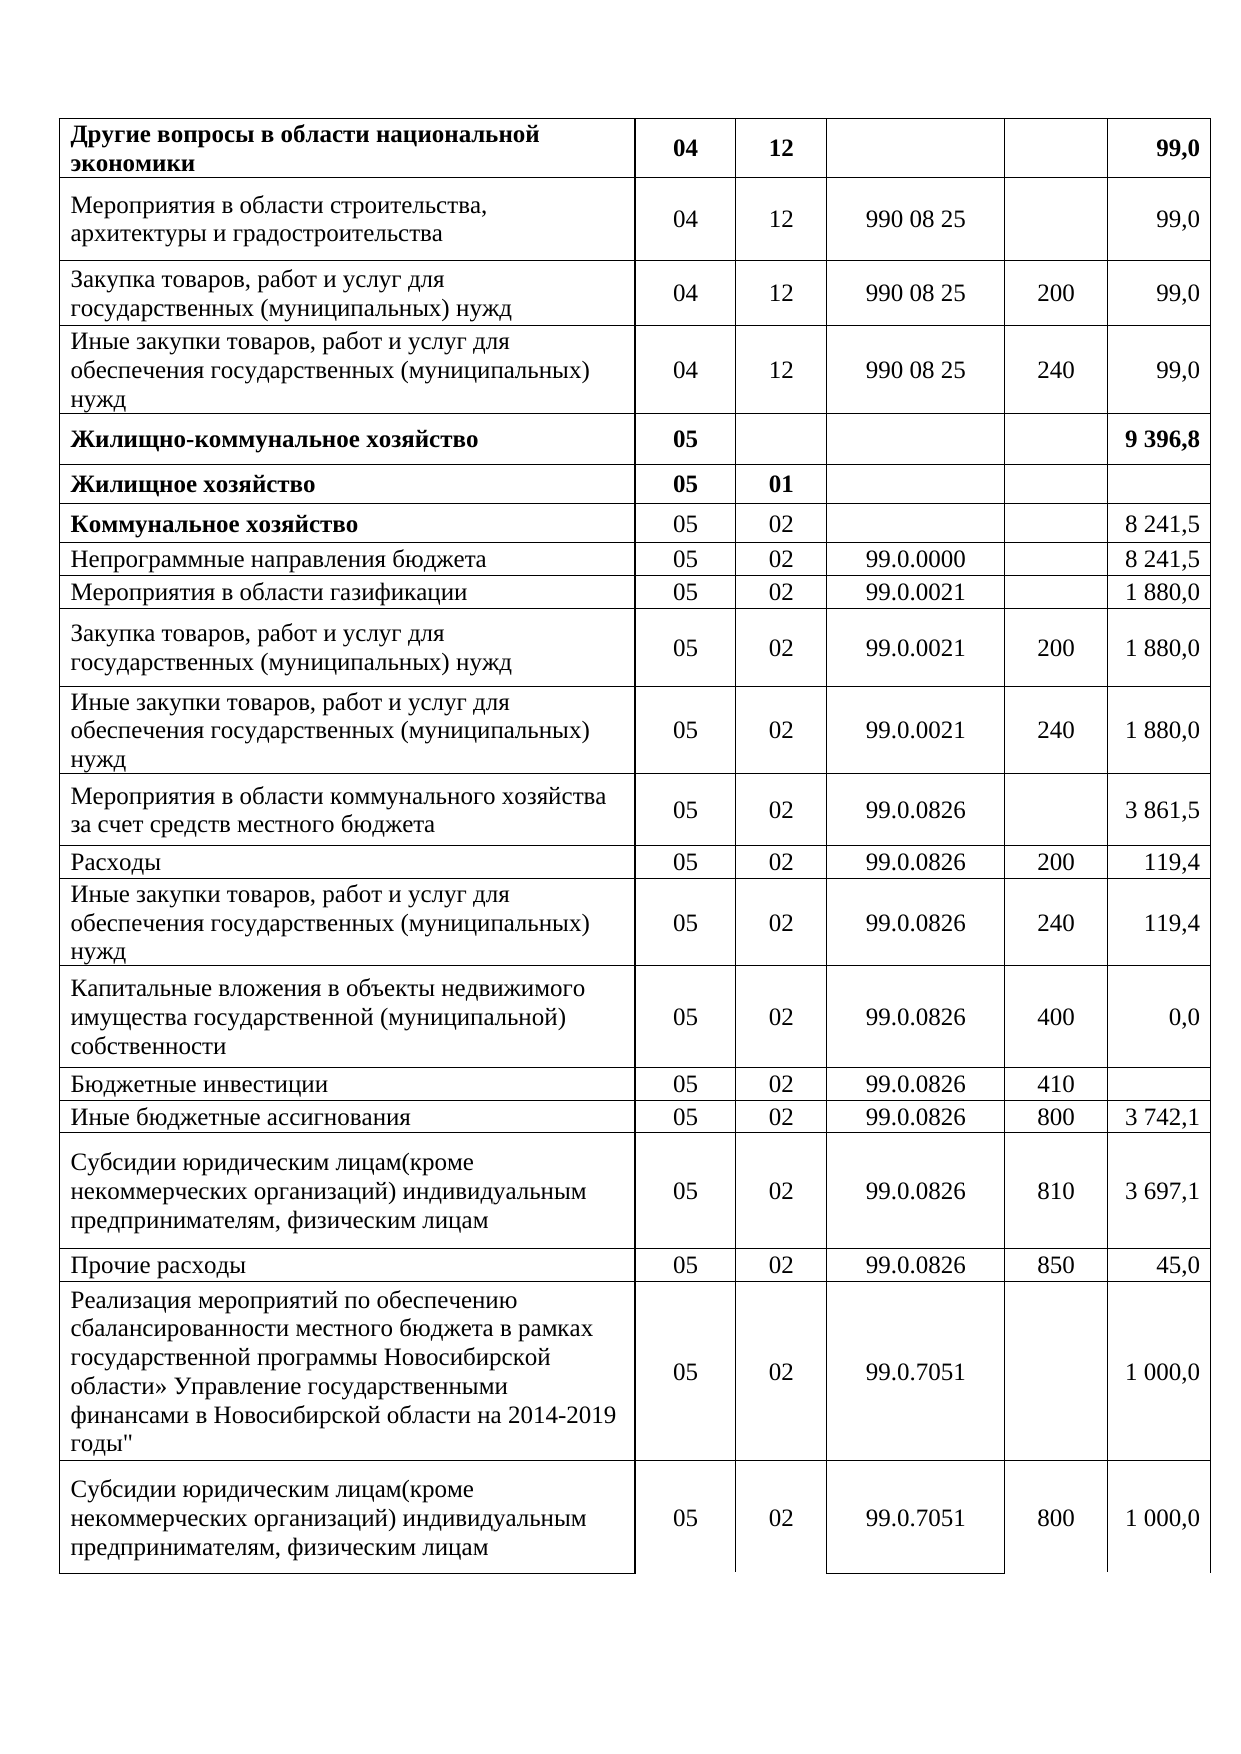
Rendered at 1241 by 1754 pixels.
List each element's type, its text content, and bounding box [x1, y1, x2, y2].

table_cell 02 [736, 774, 826, 845]
table_cell 99.0.0826 [827, 1249, 1004, 1281]
table_cell 05 [636, 1282, 735, 1460]
table_cell 02 [736, 1133, 826, 1248]
table_cell 05 [636, 609, 735, 686]
table_cell [1108, 465, 1210, 503]
table_cell 99.0.7051 [827, 1461, 1004, 1573]
table_cell 45,0 [1108, 1249, 1210, 1281]
table_cell 119,4 [1108, 879, 1210, 965]
table_cell 1 880,0 [1108, 609, 1210, 686]
table_cell 0,0 [1108, 966, 1210, 1067]
table_cell 02 [736, 1101, 826, 1132]
table_cell 99.0.0021 [827, 687, 1004, 773]
table_cell 240 [1005, 879, 1107, 965]
table_cell 1 000,0 [1108, 1282, 1210, 1460]
table_cell 05 [636, 846, 735, 878]
table_cell 3 697,1 [1108, 1133, 1210, 1248]
table_cell 05 [636, 576, 735, 608]
table_cell Непрограммные направления бюджета [60, 543, 634, 575]
table_cell 8 241,5 [1108, 543, 1210, 575]
table_cell 99.0.0826 [827, 1133, 1004, 1248]
table_cell 05 [636, 1101, 735, 1132]
table_cell 400 [1005, 966, 1107, 1067]
table_cell 02 [736, 1282, 826, 1460]
table_cell 410 [1005, 1068, 1107, 1099]
table_cell 99,0 [1108, 119, 1210, 177]
table_cell 200 [1005, 261, 1107, 325]
table_cell 04 [636, 261, 735, 325]
table_cell 99.0.0021 [827, 576, 1004, 608]
table_cell 99.0.0826 [827, 879, 1004, 965]
table_cell Иные закупки товаров, работ и услуг для обеспечения государственных (муниципальных) нужд [60, 326, 634, 412]
table_cell 99,0 [1108, 261, 1210, 325]
table_cell 05 [636, 1133, 735, 1248]
table_cell 810 [1005, 1133, 1107, 1248]
table_cell 990 08 25 [827, 178, 1004, 259]
table_cell [827, 414, 1004, 464]
table_cell 02 [736, 846, 826, 878]
table_cell [1005, 774, 1107, 845]
table_cell 02 [736, 1249, 826, 1281]
table_cell 1 000,0 [1108, 1461, 1210, 1573]
table_cell 99.0.0000 [827, 543, 1004, 575]
table_cell [827, 119, 1004, 177]
table_cell 05 [636, 414, 735, 464]
table_cell 05 [636, 465, 735, 503]
table_cell 99,0 [1108, 326, 1210, 412]
table_cell 02 [736, 1068, 826, 1099]
table_cell [1005, 543, 1107, 575]
table_cell 9 396,8 [1108, 414, 1210, 464]
table_cell 05 [636, 1461, 736, 1573]
table_cell [1108, 1068, 1210, 1099]
table_cell 99.0.7051 [827, 1282, 1004, 1460]
table_cell 12 [736, 261, 826, 325]
table_cell 05 [636, 774, 735, 845]
table_cell 99,0 [1108, 178, 1210, 259]
table_cell [1005, 1282, 1107, 1460]
table_cell Мероприятия в области строительства, архитектуры и градостроительства [60, 178, 634, 259]
table_cell 02 [736, 966, 826, 1067]
table_cell 200 [1005, 846, 1107, 878]
table_cell 02 [736, 543, 826, 575]
table_cell 05 [636, 879, 735, 965]
table_cell [1005, 465, 1107, 503]
table_cell [1005, 504, 1107, 542]
table_cell 02 [736, 879, 826, 965]
table_cell [1005, 178, 1107, 259]
table_cell Иные закупки товаров, работ и услуг для обеспечения государственных (муниципальных) нужд [60, 687, 634, 773]
table_cell 05 [636, 966, 735, 1067]
table_cell 8 241,5 [1108, 504, 1210, 542]
table_cell 850 [1005, 1249, 1107, 1281]
table_cell 12 [736, 119, 826, 177]
table_cell 99.0.0826 [827, 1068, 1004, 1099]
table_cell 02 [736, 609, 826, 686]
table_cell Капитальные вложения в объекты недвижимого имущества государственной (муниципальной) собственности [60, 966, 634, 1067]
table_cell 05 [636, 1068, 735, 1099]
table_cell 99.0.0826 [827, 774, 1004, 845]
table_cell Мероприятия в области газификации [60, 576, 634, 608]
table_cell Прочие расходы [60, 1249, 634, 1281]
table_cell 04 [636, 119, 735, 177]
table_cell Субсидии юридическим лицам(кроме некоммерческих организаций) индивидуальным предпринимателям, физическим лицам [60, 1461, 634, 1573]
table_cell 1 880,0 [1108, 576, 1210, 608]
table_cell 240 [1005, 326, 1107, 412]
table_cell Жилищно-коммунальное хозяйство [60, 414, 634, 464]
table_cell 04 [636, 178, 735, 259]
table_cell Иные бюджетные ассигнования [60, 1101, 634, 1132]
table_cell 3 861,5 [1108, 774, 1210, 845]
table_cell 99.0.0021 [827, 609, 1004, 686]
table_cell 119,4 [1108, 846, 1210, 878]
table_cell Иные закупки товаров, работ и услуг для обеспечения государственных (муниципальных) нужд [60, 879, 634, 965]
table_cell Закупка товаров, работ и услуг для государственных (муниципальных) нужд [60, 609, 634, 686]
table_cell 05 [636, 687, 735, 773]
table_cell Мероприятия в области коммунального хозяйства за счет средств местного бюджета [60, 774, 634, 845]
table_cell 800 [1005, 1101, 1107, 1132]
table_cell 99.0.0826 [827, 966, 1004, 1067]
table_cell 12 [736, 326, 826, 412]
table_cell 800 [1005, 1461, 1107, 1573]
table_cell [736, 414, 826, 464]
table_cell 3 742,1 [1108, 1101, 1210, 1132]
table_cell Жилищное хозяйство [60, 465, 634, 503]
table_cell 01 [736, 465, 826, 503]
table_cell 1 880,0 [1108, 687, 1210, 773]
table_cell [1005, 119, 1107, 177]
table_cell [1005, 414, 1107, 464]
table_cell Субсидии юридическим лицам(кроме некоммерческих организаций) индивидуальным предпринимателям, физическим лицам [60, 1133, 634, 1248]
table_cell Реализация мероприятий по обеспечению сбалансированности местного бюджета в рамках государственной программы Новосибирской области» Управление государственными финансами в Новосибирской области на 2014-2019 годы" [60, 1282, 634, 1460]
table_cell 99.0.0826 [827, 1101, 1004, 1132]
table_cell 02 [736, 504, 826, 542]
table_cell 05 [636, 543, 735, 575]
table_cell 02 [736, 576, 826, 608]
table_cell 200 [1005, 609, 1107, 686]
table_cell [60, 261, 634, 325]
table_cell Другие вопросы в области национальной экономики [60, 119, 634, 177]
table_cell 02 [736, 687, 826, 773]
table_cell 12 [736, 178, 826, 259]
table_cell 99.0.0826 [827, 846, 1004, 878]
table_cell 990 08 25 [827, 326, 1004, 412]
table_cell 02 [736, 1461, 826, 1573]
table_cell 05 [636, 1249, 735, 1281]
table_cell [827, 504, 1004, 542]
table_cell 05 [636, 504, 735, 542]
table_cell 990 08 25 [827, 261, 1004, 325]
table_cell Бюджетные инвестиции [60, 1068, 634, 1099]
table_cell 240 [1005, 687, 1107, 773]
table_cell [1005, 576, 1107, 608]
table_cell Расходы [60, 846, 634, 878]
table_cell 04 [636, 326, 735, 412]
table_cell Коммунальное хозяйство [60, 504, 634, 542]
table_cell [827, 465, 1004, 503]
